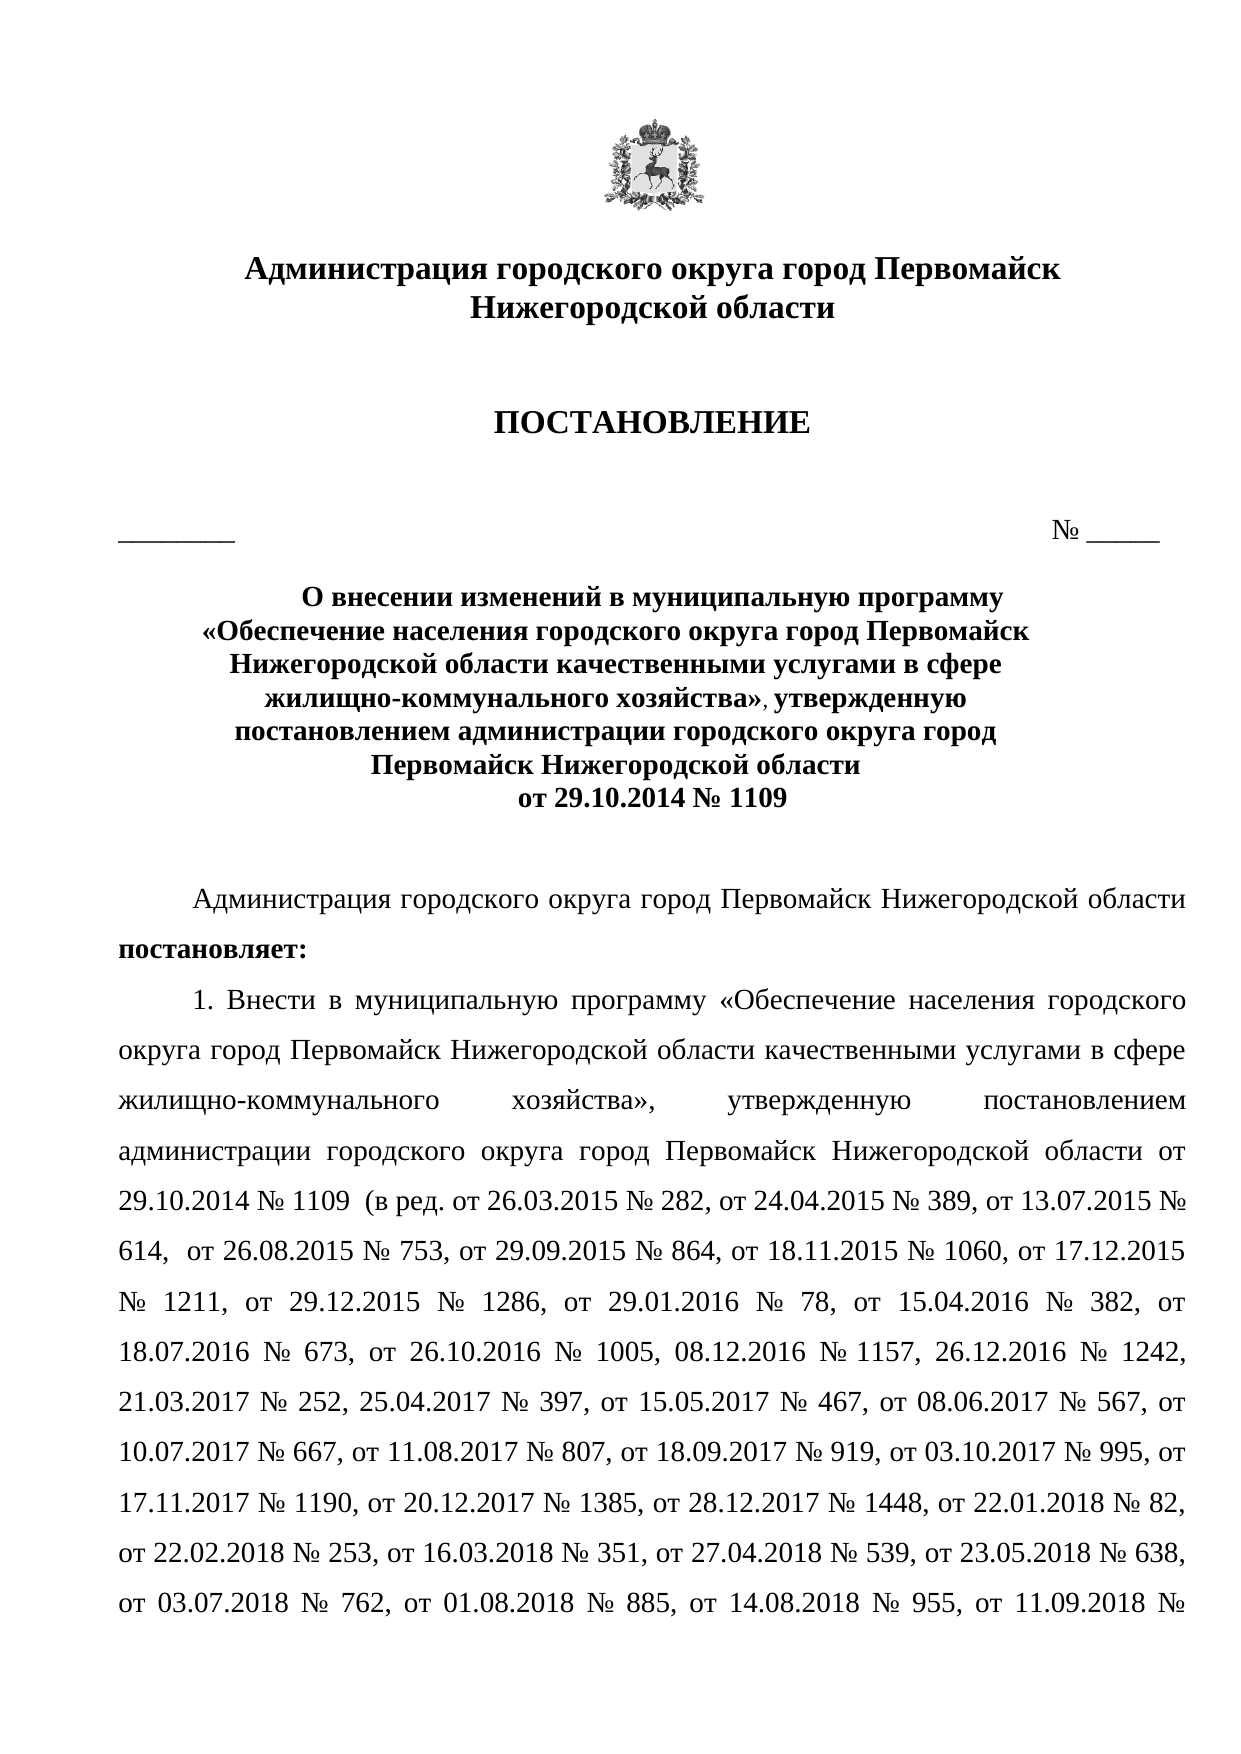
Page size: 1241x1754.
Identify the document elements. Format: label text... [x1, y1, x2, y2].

text О внесении изменений в муниципальную программу [118, 579, 1187, 613]
text «Обеспечение населения городского округа город Первомайск [44, 613, 1187, 646]
text Нижегородской области качественными услугами в сфере [44, 646, 1187, 680]
text Нижегородской области [118, 287, 1187, 325]
text ________ № _____ [118, 512, 1187, 546]
text Администрация городского округа город Первомайск Нижегородской области постановляет: [118, 881, 1187, 965]
picture [600, 118, 705, 211]
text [118, 982, 1187, 1619]
text от 29.10.2014 № 1109 [118, 781, 1187, 814]
text Администрация городского округа город Первомайск [118, 249, 1187, 287]
text постановлением администрации городского округа город [44, 713, 1187, 747]
text жилищно-коммунального хозяйства», утвержденную [44, 680, 1187, 713]
text Первомайск Нижегородской области [44, 747, 1187, 781]
text ПОСТАНОВЛЕНИЕ [118, 402, 1187, 440]
